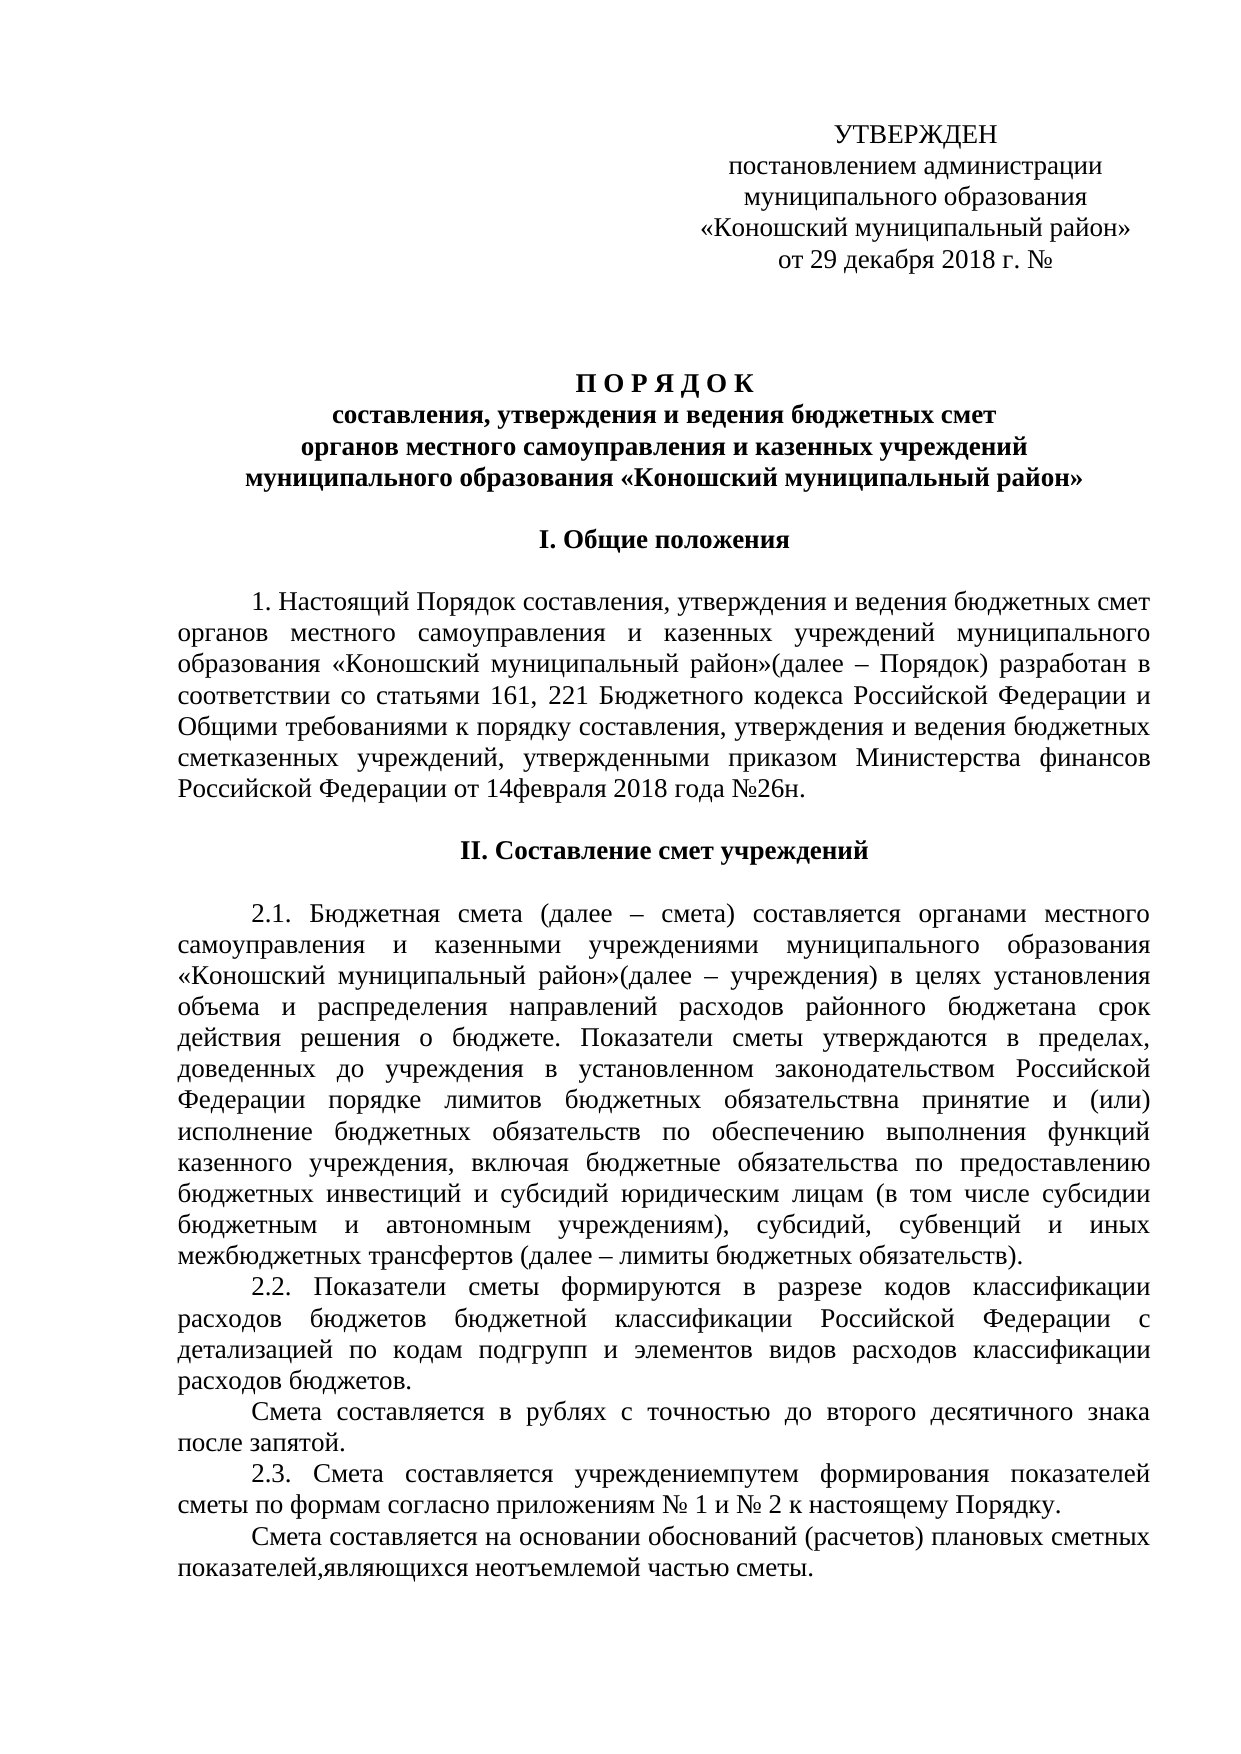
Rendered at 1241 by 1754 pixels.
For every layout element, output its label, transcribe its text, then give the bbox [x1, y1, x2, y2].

text Смета составляется в рублях с точностью до второго десятичного знака после запятой. [177, 1395, 1152, 1457]
text составления, утверждения и ведения бюджетных смет [177, 398, 1152, 429]
text I. Общие положения [177, 523, 1152, 554]
text УТВЕРЖДЕН [679, 118, 1152, 149]
text 1. Настоящий Порядок составления, утверждения и ведения бюджетных смет органов местного самоуправления и казенных учреждений муниципального образования «Коношский муниципальный район»(далее – Порядок) разработан в соответствии со статьями 161, 221 Бюджетного кодекса Российской Федерации и Общими требованиями к порядку составления, утверждения и ведения бюджетных сметказенных учреждений, утвержденными приказом Министерства финансов Российской Федерации от 14февраля 2018 года №26н. [177, 585, 1152, 803]
text от 29 декабря 2018 г. № [679, 243, 1152, 274]
text постановлением администрации [679, 149, 1152, 180]
text Смета составляется на основании обоснований (расчетов) плановых сметных показателей,являющихся неотъемлемой частью сметы. [177, 1520, 1152, 1582]
text органов местного самоуправления и казенных учреждений [177, 429, 1152, 461]
text II. Составление смет учреждений [177, 834, 1152, 866]
text 2.3. Смета составляется учреждениемпутем формирования показателей сметы по формам согласно приложениям № 1 и № 2 к настоящему Порядку. [177, 1457, 1152, 1520]
text муниципального образования [679, 180, 1152, 212]
text 2.2. Показатели сметы формируются в разрезе кодов классификации расходов бюджетов бюджетной классификации Российской Федерации с детализацией по кодам подгрупп и элементов видов расходов классификации расходов бюджетов. [177, 1271, 1152, 1395]
text «Коношский муниципальный район» [679, 212, 1152, 243]
text П О Р Я Д О К [177, 367, 1152, 398]
text 2.1. Бюджетная смета (далее – смета) составляется органами местного самоуправления и казенными учреждениями муниципального образования «Коношский муниципальный район»(далее – учреждения) в целях установления объема и распределения направлений расходов районного бюджетана срок действия решения о бюджете. Показатели сметы утверждаются в пределах, доведенных до учреждения в установленном законодательством Российской Федерации порядке лимитов бюджетных обязательствна принятие и (или) исполнение бюджетных обязательств по обеспечению выполнения функций казенного учреждения, включая бюджетные обязательства по предоставлению бюджетных инвестиций и субсидий юридическим лицам (в том числе субсидии бюджетным и автономным учреждениям), субсидий, субвенций и иных межбюджетных трансфертов (далее – лимиты бюджетных обязательств). [177, 897, 1152, 1271]
text муниципального образования «Коношский муниципальный район» [177, 461, 1152, 492]
